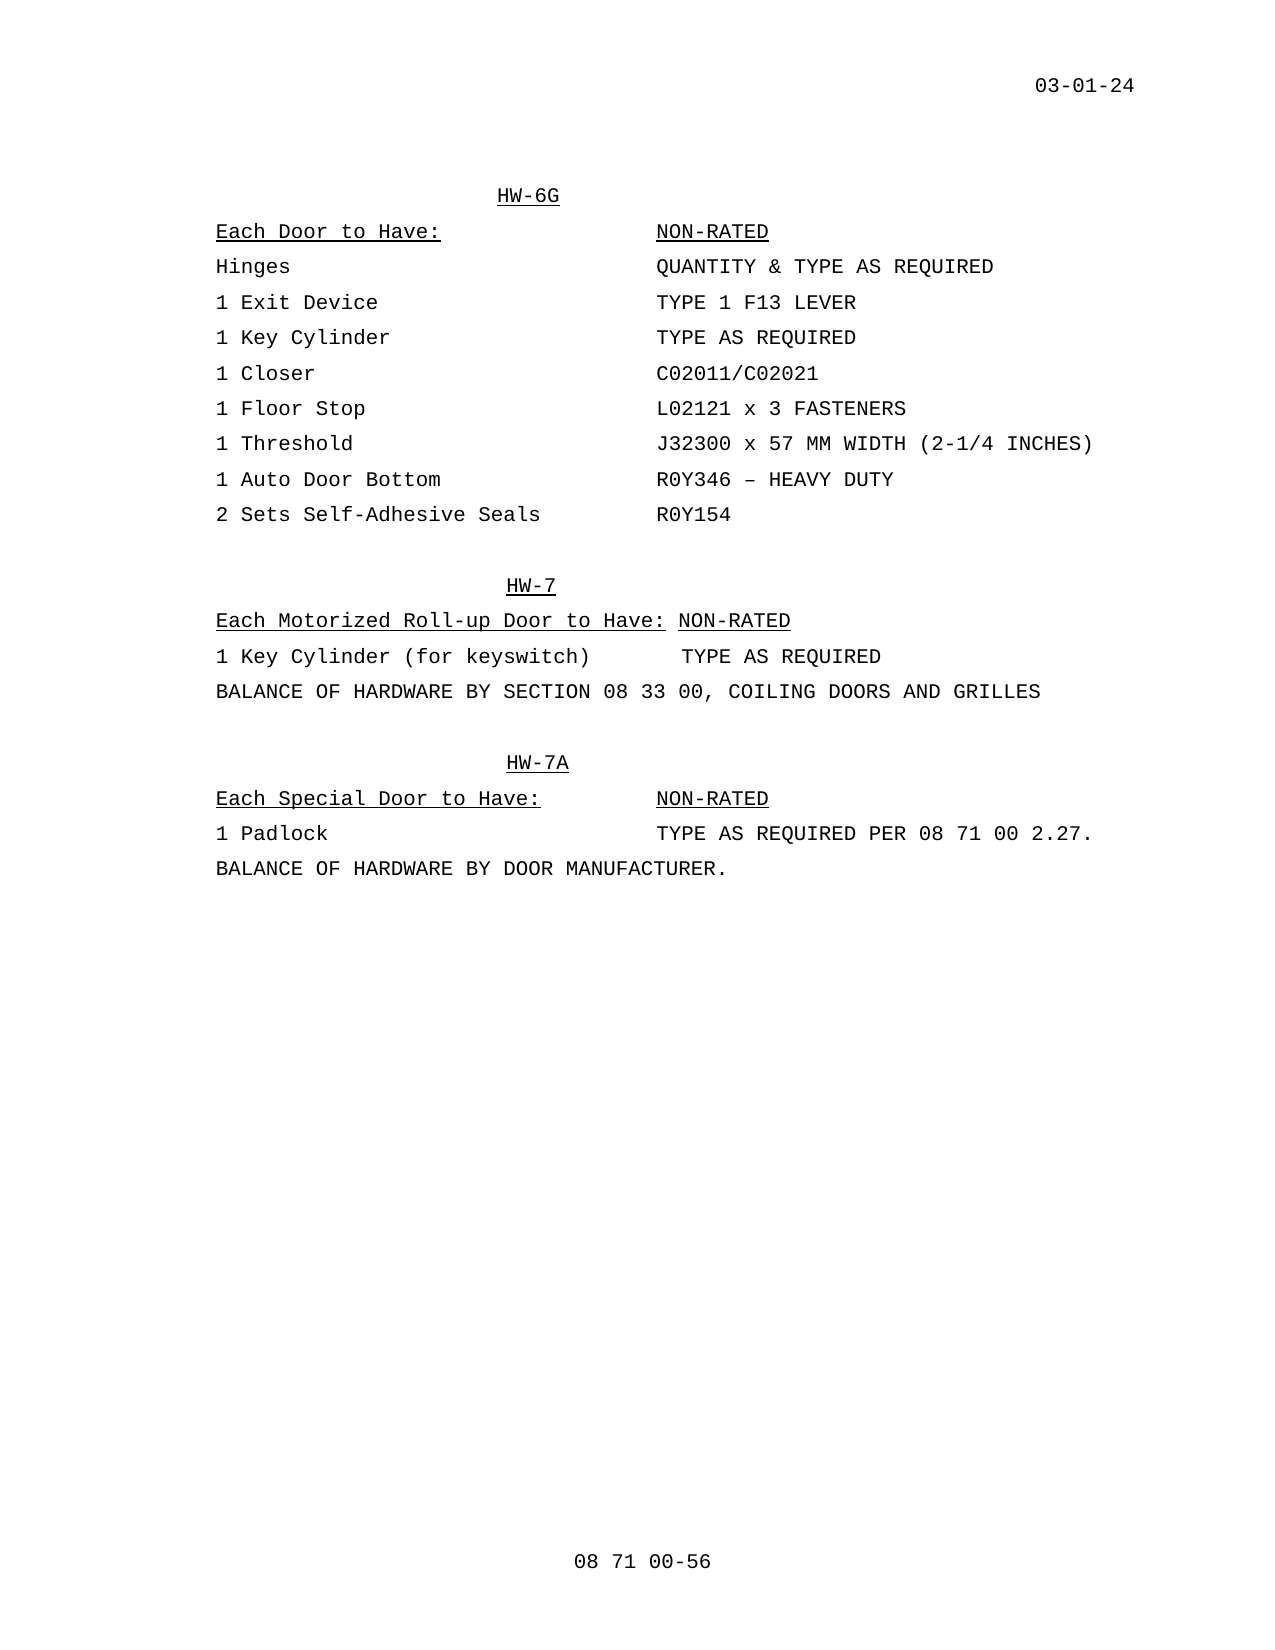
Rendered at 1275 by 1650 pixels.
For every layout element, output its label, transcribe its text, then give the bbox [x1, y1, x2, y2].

list 1 Closer C02011/C02021 [216, 362, 1134, 386]
list HW-7 [216, 575, 1134, 599]
list 1 Threshold J32300 x 57 mm width (2-1/4 inches) [216, 433, 1134, 457]
list Each Motorized Roll-up Door to Have: NON-RATED [216, 610, 1134, 634]
list 2 Sets Self-Adhesive Seals R0Y154 [216, 504, 1134, 528]
list HW-7A [216, 752, 1134, 776]
list Each Door to Have: NON-RATED [216, 221, 1134, 244]
list BALANCE OF HARDWARE BY SECTION 08 33 00, COILING DOORS AND GRILLES [216, 681, 1134, 705]
list BALANCE OF HARDWARE BY DOOR MANUFACTURER. [216, 858, 1134, 882]
list Hinges QUANTITY & TYPE AS REQUIRED [216, 256, 1134, 280]
list 1 Padlock TYPE AS REQUIRED PER 08 71 00 2.27. [216, 823, 1134, 847]
list 1 Key Cylinder TYPE AS REQUIRED [216, 327, 1134, 351]
list 1 Floor Stop L02121 x 3 FASTENERS [216, 398, 1134, 422]
list 1 Auto Door Bottom R0Y346 – HEAVY DUTY [216, 469, 1134, 492]
list HW-6G [216, 185, 1134, 209]
list 1 Key Cylinder (for keyswitch) TYPE AS REQUIRED [216, 646, 1134, 669]
list 1 Exit Device TYPE 1 F13 LEVER [216, 292, 1134, 315]
list Each Special Door to Have: NON-RATED [216, 787, 1134, 811]
